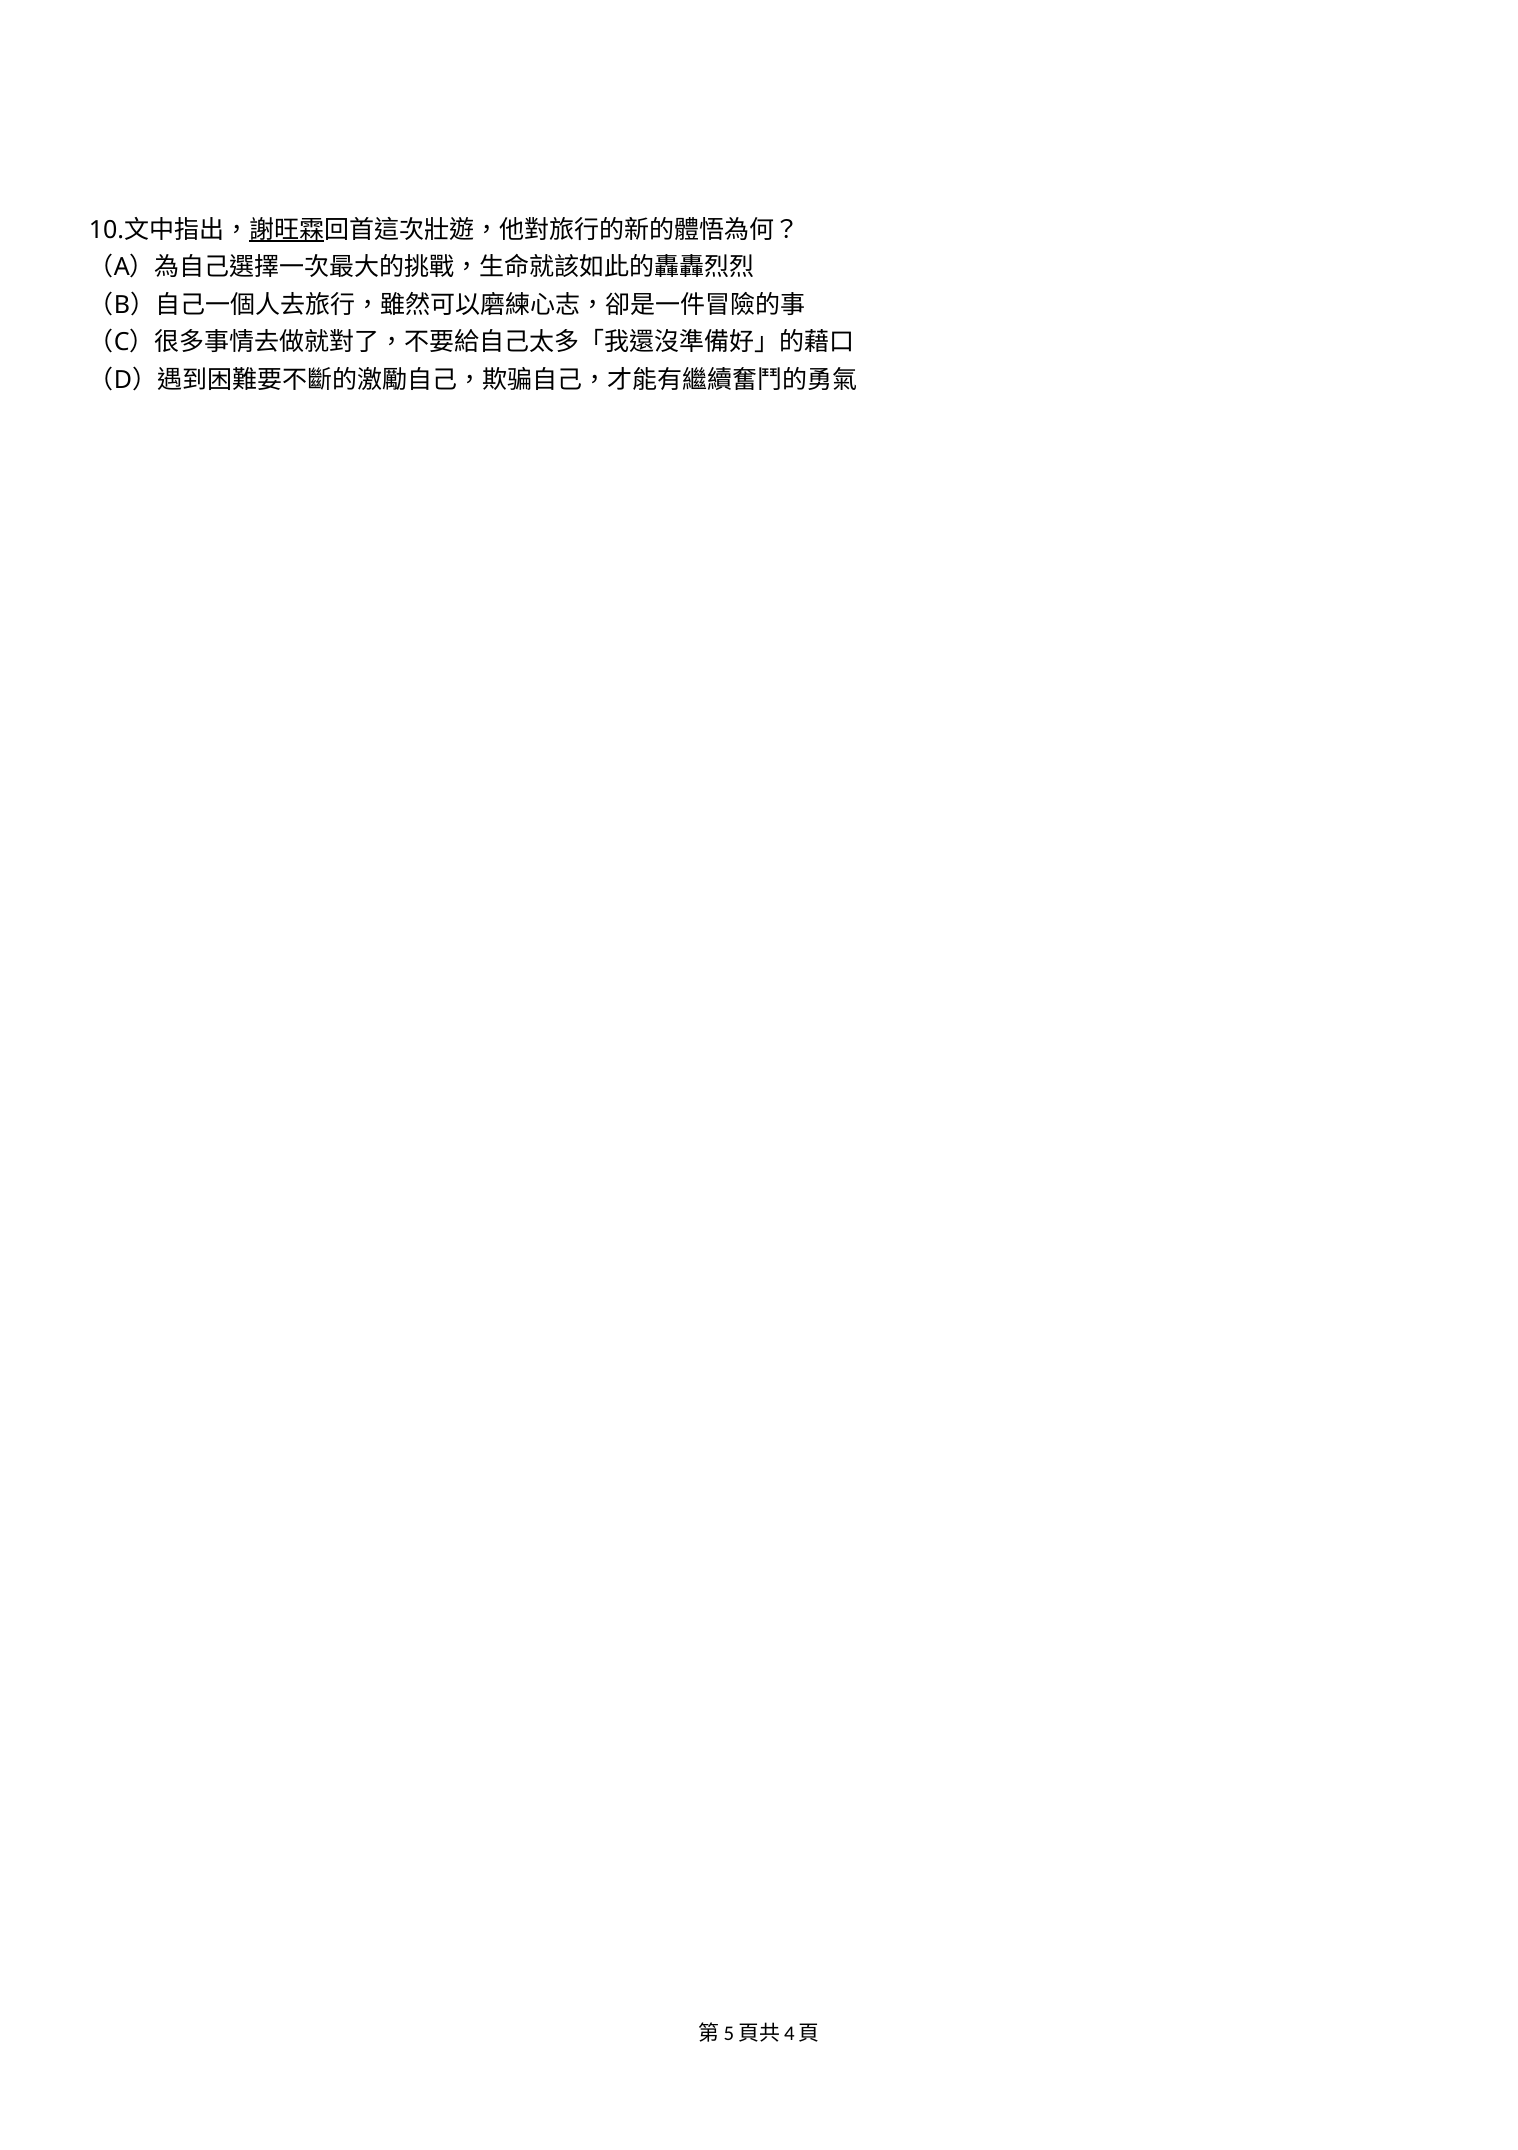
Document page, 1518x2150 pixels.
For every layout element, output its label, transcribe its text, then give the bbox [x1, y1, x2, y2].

text （D）遇到困難要不斷的激勵自己，欺骗自己，才能有繼續奮鬥的勇氣 [89, 358, 1429, 396]
text （C）很多事情去做就對了，不要給自己太多「我還沒準備好」的藉口 [89, 321, 1429, 358]
text （A）為自己選擇一次最大的挑戰，生命就該如此的轟轟烈烈 [89, 246, 1429, 283]
text （B）自己一個人去旅行，雖然可以磨練心志，卻是一件冒險的事 [89, 283, 1429, 321]
text 10.文中指出，謝旺霖回首這次壯遊，他對旅行的新的體悟為何？ [89, 208, 1429, 246]
